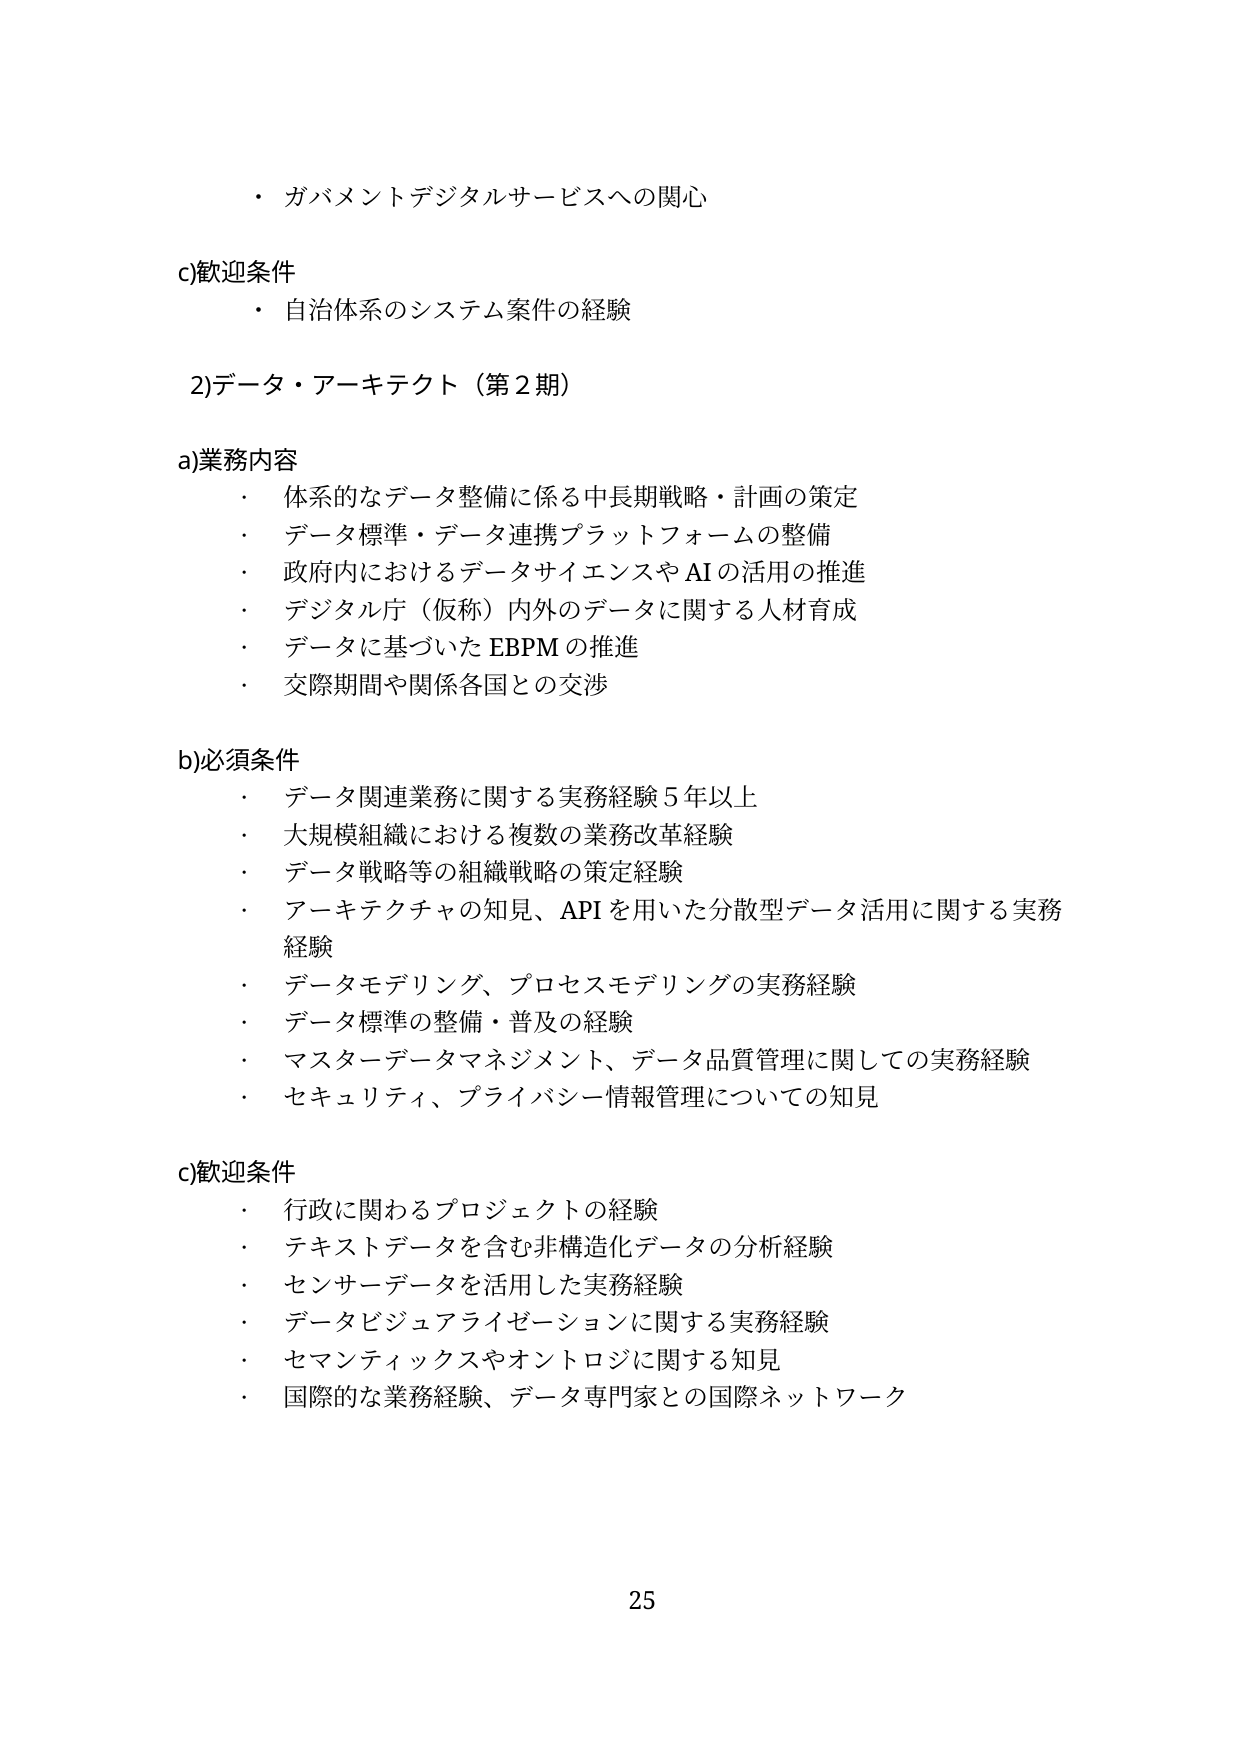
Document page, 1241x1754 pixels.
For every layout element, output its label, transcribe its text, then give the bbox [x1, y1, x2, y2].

list 交際期間や関係各国との交渉 [240, 665, 1063, 702]
list マスターデータマネジメント、データ品質管理に関しての実務経験 [240, 1040, 1063, 1077]
subtitle 必須条件 [177, 740, 1063, 777]
list 国際的な業務経験、データ専門家との国際ネットワーク [240, 1377, 1063, 1415]
list セマンティックスやオントロジに関する知見 [240, 1340, 1063, 1377]
subtitle 歓迎条件 [177, 1152, 1063, 1190]
list データ関連業務に関する実務経験５年以上 [240, 777, 1063, 815]
list デジタル庁（仮称）内外のデータに関する人材育成 [240, 590, 1063, 627]
list 体系的なデータ整備に係る中長期戦略・計画の策定 [240, 477, 1063, 515]
list 自治体系のシステム案件の経験 [246, 290, 1063, 327]
list 行政に関わるプロジェクトの経験 [240, 1190, 1063, 1227]
list データ戦略等の組織戦略の策定経験 [240, 852, 1063, 890]
list データビジュアライゼーションに関する実務経験 [240, 1302, 1063, 1340]
list 政府内におけるデータサイエンスやAIの活用の推進 [240, 552, 1063, 590]
list テキストデータを含む非構造化データの分析経験 [240, 1227, 1063, 1265]
list データ標準・データ連携プラットフォームの整備 [240, 515, 1063, 552]
list データに基づいたEBPMの推進 [240, 627, 1063, 665]
subtitle データ・アーキテクト（第２期） [190, 365, 1063, 402]
list ガバメントデジタルサービスへの関心 [246, 177, 1063, 215]
list データモデリング、プロセスモデリングの実務経験 [240, 965, 1063, 1002]
list データ標準の整備・普及の経験 [240, 1002, 1063, 1040]
list センサーデータを活用した実務経験 [240, 1265, 1063, 1302]
list 大規模組織における複数の業務改革経験 [240, 815, 1063, 852]
subtitle 業務内容 [177, 440, 1063, 477]
list セキュリティ、プライバシー情報管理についての知見 [240, 1077, 1063, 1115]
list アーキテクチャの知見、APIを用いた分散型データ活用に関する実務経験 [240, 890, 1063, 965]
subtitle 歓迎条件 [177, 252, 1063, 290]
